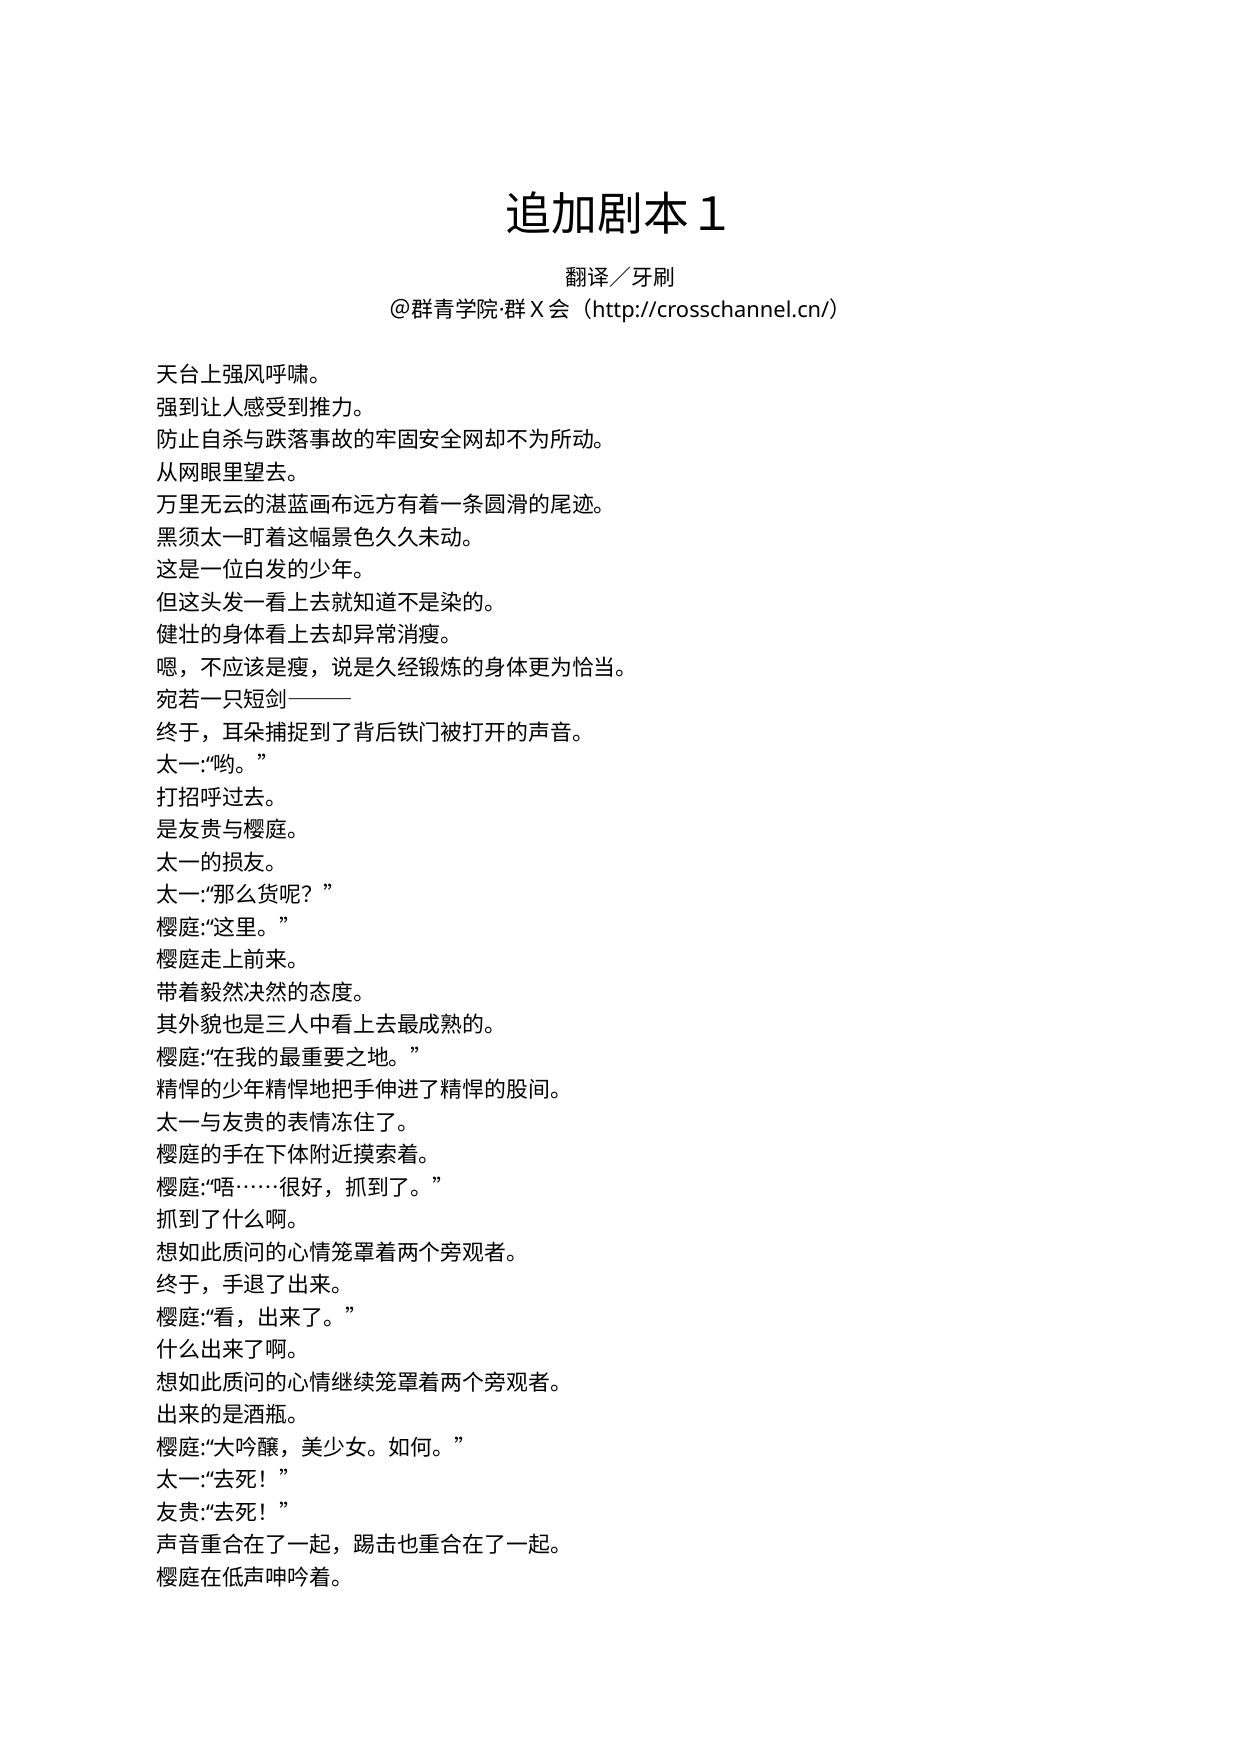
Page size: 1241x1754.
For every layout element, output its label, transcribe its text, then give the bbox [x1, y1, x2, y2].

text 樱庭:“在我的最重要之地。” [112, 1039, 1128, 1072]
text 太一:“哟。” [112, 747, 1128, 779]
text 万里无云的湛蓝画布远方有着一条圆滑的尾迹。 [112, 487, 1128, 519]
text 太一的损友。 [112, 844, 1128, 877]
text 是友贵与樱庭。 [112, 812, 1128, 844]
text 樱庭:“唔……很好，抓到了。” [112, 1169, 1128, 1202]
text 天台上强风呼啸。 [112, 357, 1128, 389]
text 樱庭:“这里。” [112, 909, 1128, 942]
text 翻译／牙刷 [112, 259, 1128, 292]
text 太一:“那么货呢？” [112, 877, 1128, 909]
text 从网眼里望去。 [112, 454, 1128, 487]
text 强到让人感受到推力。 [112, 389, 1128, 422]
text 打招呼过去。 [112, 779, 1128, 812]
text 抓到了什么啊。 [112, 1202, 1128, 1234]
text 太一与友贵的表情冻住了。 [112, 1104, 1128, 1137]
text 宛若一只短剑――― [112, 682, 1128, 714]
text 防止自杀与跌落事故的牢固安全网却不为所动。 [112, 422, 1128, 454]
text 带着毅然决然的态度。 [112, 974, 1128, 1007]
text 健壮的身体看上去却异常消瘦。 [112, 617, 1128, 649]
text 什么出来了啊。 [112, 1332, 1128, 1364]
text 精悍的少年精悍地把手伸进了精悍的股间。 [112, 1072, 1128, 1104]
text 想如此质问的心情笼罩着两个旁观者。 [112, 1234, 1128, 1267]
text 樱庭走上前来。 [112, 942, 1128, 974]
text ＠群青学院·群Ｘ会（http://crosschannel.cn/） [112, 292, 1128, 324]
text 其外貌也是三人中看上去最成熟的。 [112, 1007, 1128, 1039]
text 想如此质问的心情继续笼罩着两个旁观者。 [112, 1364, 1128, 1397]
text 终于，手退了出来。 [112, 1267, 1128, 1299]
text 但这头发一看上去就知道不是染的。 [112, 584, 1128, 617]
text 太一:“去死！” [112, 1462, 1128, 1494]
text 樱庭:“大吟醸，美少女。如何。” [112, 1429, 1128, 1462]
text 出来的是酒瓶。 [112, 1397, 1128, 1429]
text 樱庭:“看，出来了。” [112, 1299, 1128, 1332]
text 终于，耳朵捕捉到了背后铁门被打开的声音。 [112, 714, 1128, 747]
text 友贵:“去死！” [112, 1494, 1128, 1527]
text 樱庭在低声呻吟着。 [112, 1559, 1128, 1592]
text 黑须太一盯着这幅景色久久未动。 [112, 519, 1128, 552]
text 声音重合在了一起，踢击也重合在了一起。 [112, 1527, 1128, 1559]
text 嗯，不应该是瘦，说是久经锻炼的身体更为恰当。 [112, 649, 1128, 682]
text 樱庭的手在下体附近摸索着。 [112, 1137, 1128, 1169]
text 这是一位白发的少年。 [112, 552, 1128, 584]
text 追加剧本１ [112, 162, 1128, 259]
